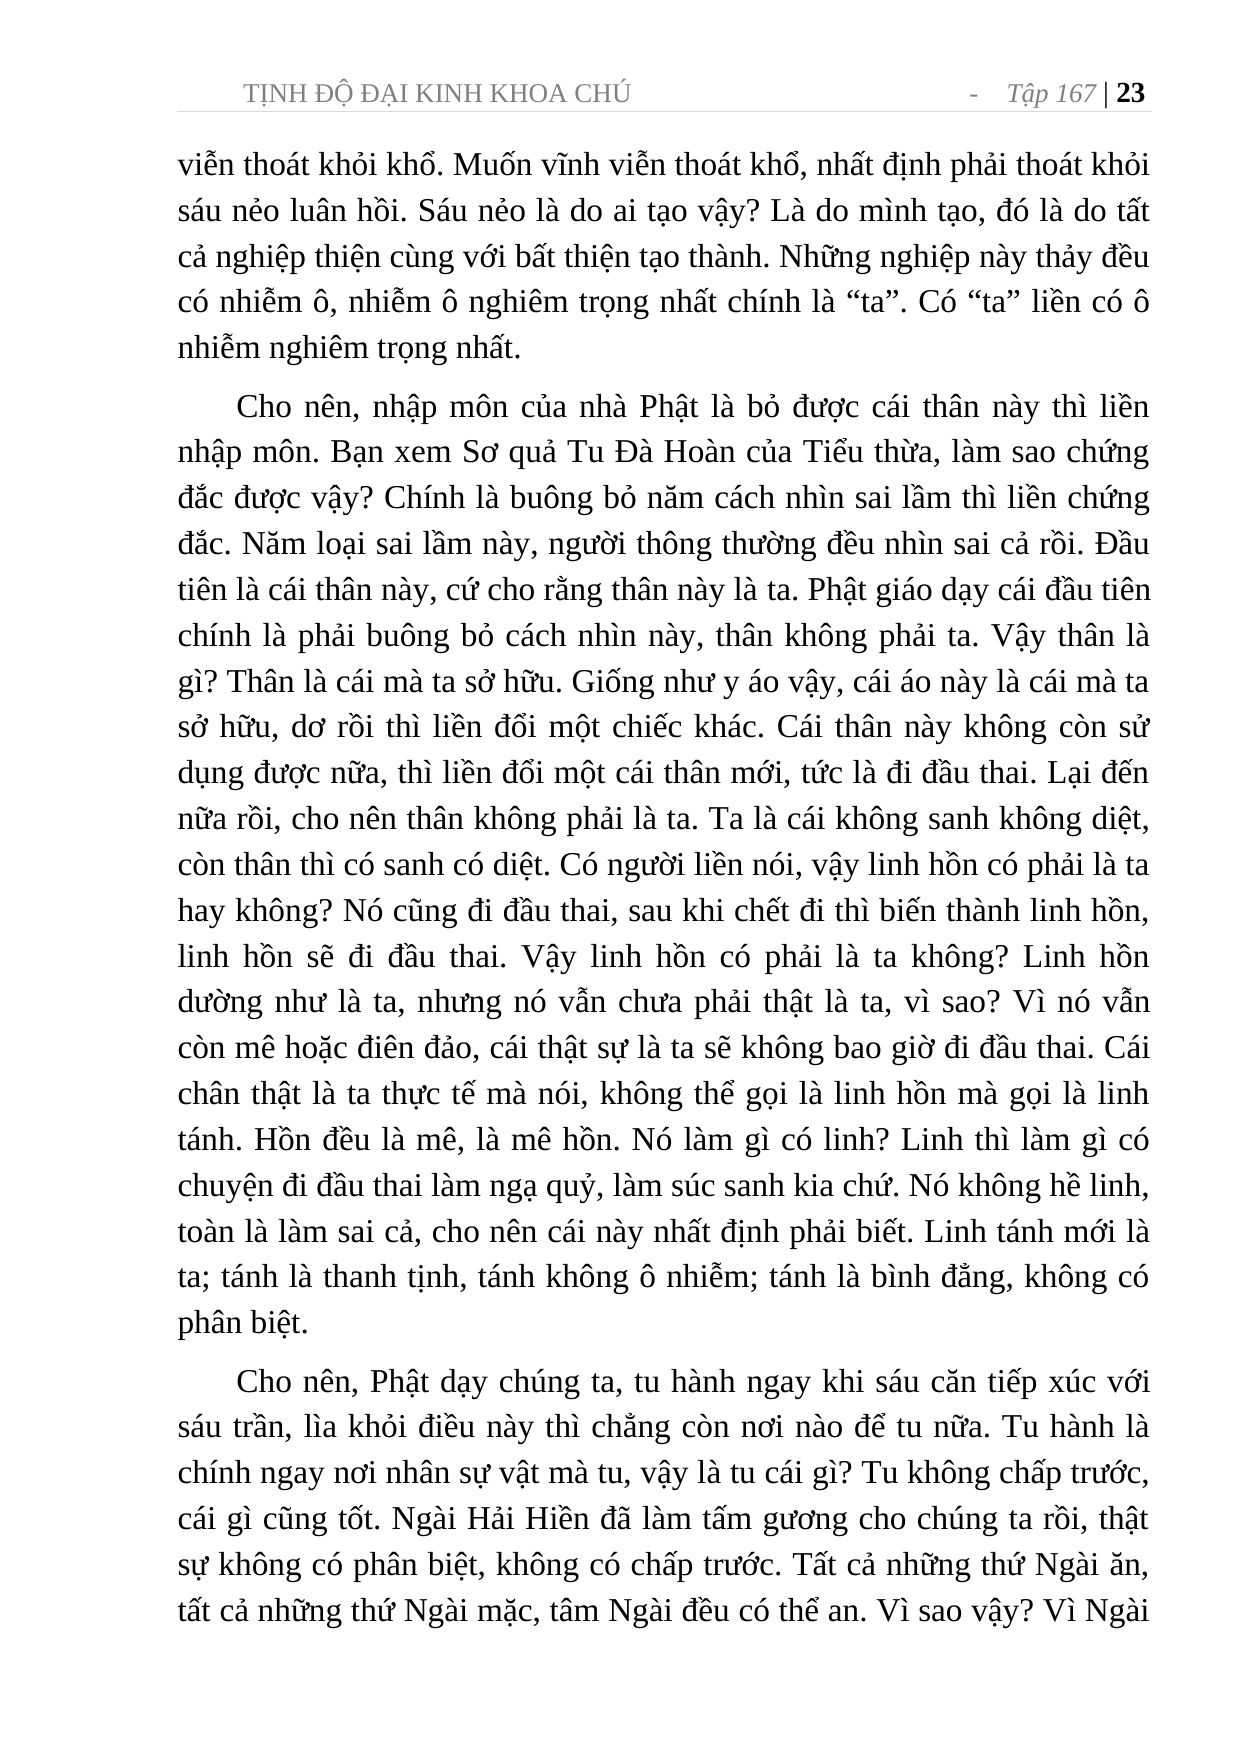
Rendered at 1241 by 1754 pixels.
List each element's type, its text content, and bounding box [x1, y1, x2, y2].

text Cho nên, nhập môn của nhà Phật là bỏ được cái thân này thì liền nhập môn. Bạn xem Sơ quả Tu Đà Hoàn của Tiểu thừa, làm sao chứng đắc được vậy? Chính là buông bỏ năm cách nhìn sai lầm thì liền chứng đắc. Năm loại sai lầm này, người thông thường đều nhìn sai cả rồi. Đầu tiên là cái thân này, cứ cho rằng thân này là ta. Phật giáo dạy cái đầu tiên chính là phải buông bỏ cách nhìn này, thân không phải ta. Vậy thân là gì? Thân là cái mà ta sở hữu. Giống như y áo vậy, cái áo này là cái mà ta sở hữu, dơ rồi thì liền đổi một chiếc khác. Cái thân này không còn sử dụng được nữa, thì liền đổi một cái thân mới, tức là đi đầu thai. Lại đến nữa rồi, cho nên thân không phải là ta. Ta là cái không sanh không diệt, còn thân thì có sanh có diệt. Có người liền nói, vậy linh hồn có phải là ta hay không? Nó cũng đi đầu thai, sau khi chết đi thì biến thành linh hồn, linh hồn sẽ đi đầu thai. Vậy linh hồn có phải là ta không? Linh hồn dường như là ta, nhưng nó vẫn chưa phải thật là ta, vì sao? Vì nó vẫn còn mê hoặc điên đảo, cái thật sự là ta sẽ không bao giờ đi đầu thai. Cái chân thật là ta thực tế mà nói, không thể gọi là linh hồn mà gọi là linh tánh. Hồn đều là mê, là mê hồn. Nó làm gì có linh? Linh thì làm gì có chuyện đi đầu thai làm ngạ quỷ, làm súc sanh kia chứ. Nó không hề linh, toàn là làm sai cả, cho nên cái này nhất định phải biết. Linh tánh mới là ta; tánh là thanh tịnh, tánh không ô nhiễm; tánh là bình đẳng, không có phân biệt. [177, 378, 1152, 1341]
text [177, 1353, 1152, 1628]
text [177, 137, 1152, 366]
